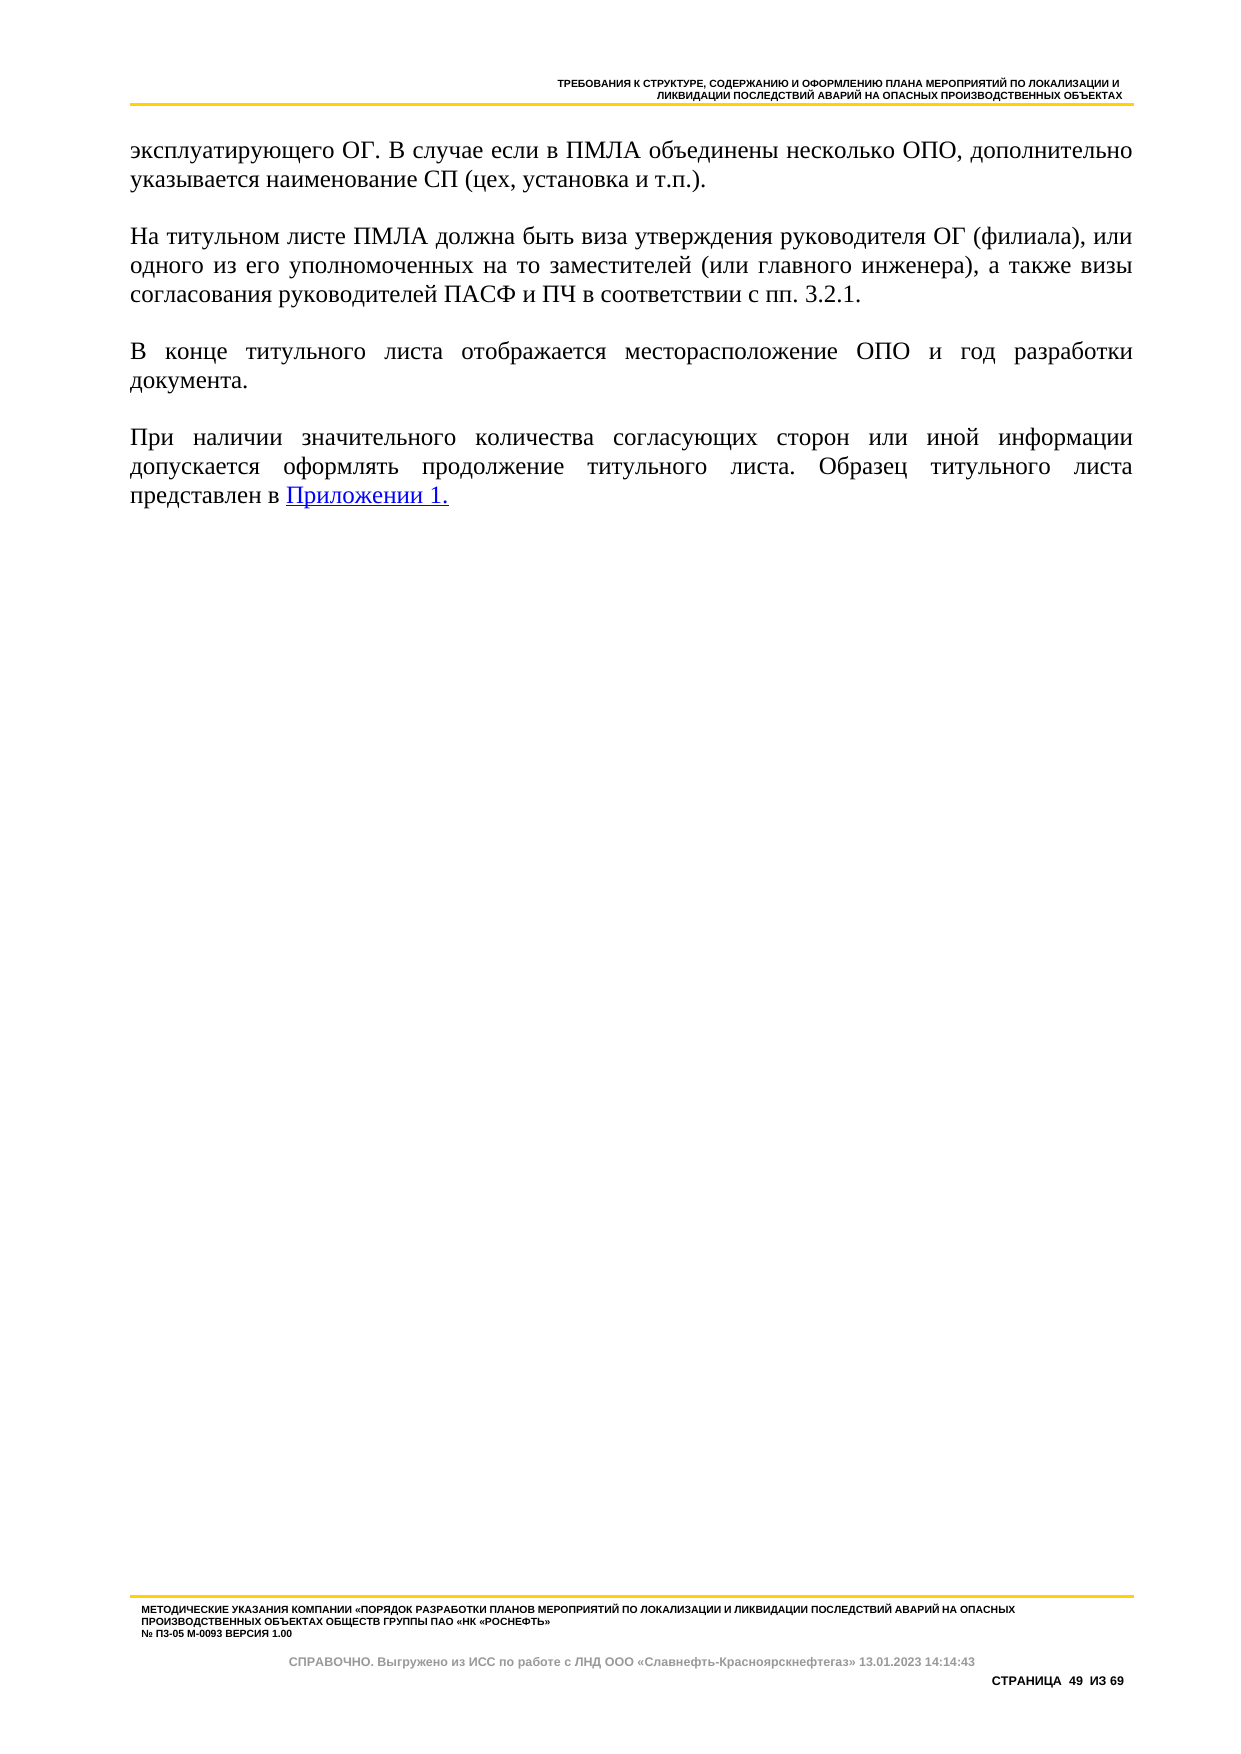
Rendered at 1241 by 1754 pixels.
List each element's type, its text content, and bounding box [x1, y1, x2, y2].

text На титульном листе ПМЛА должна быть виза утверждения руководителя ОГ (филиала), или одного из его уполномоченных на то заместителей (или главного инженера), а также визы согласования руководителей ПАСФ и ПЧ в соответствии с пп. 3.2.1. [130, 221, 1134, 307]
text В конце титульного листа отображается месторасположение ОПО и год разработки документа. [130, 336, 1134, 394]
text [130, 135, 1134, 192]
text При наличии значительного количества согласующих сторон или иной информации допускается оформлять продолжение титульного листа. Образец титульного листа представлен в Приложении 1. [130, 422, 1134, 509]
